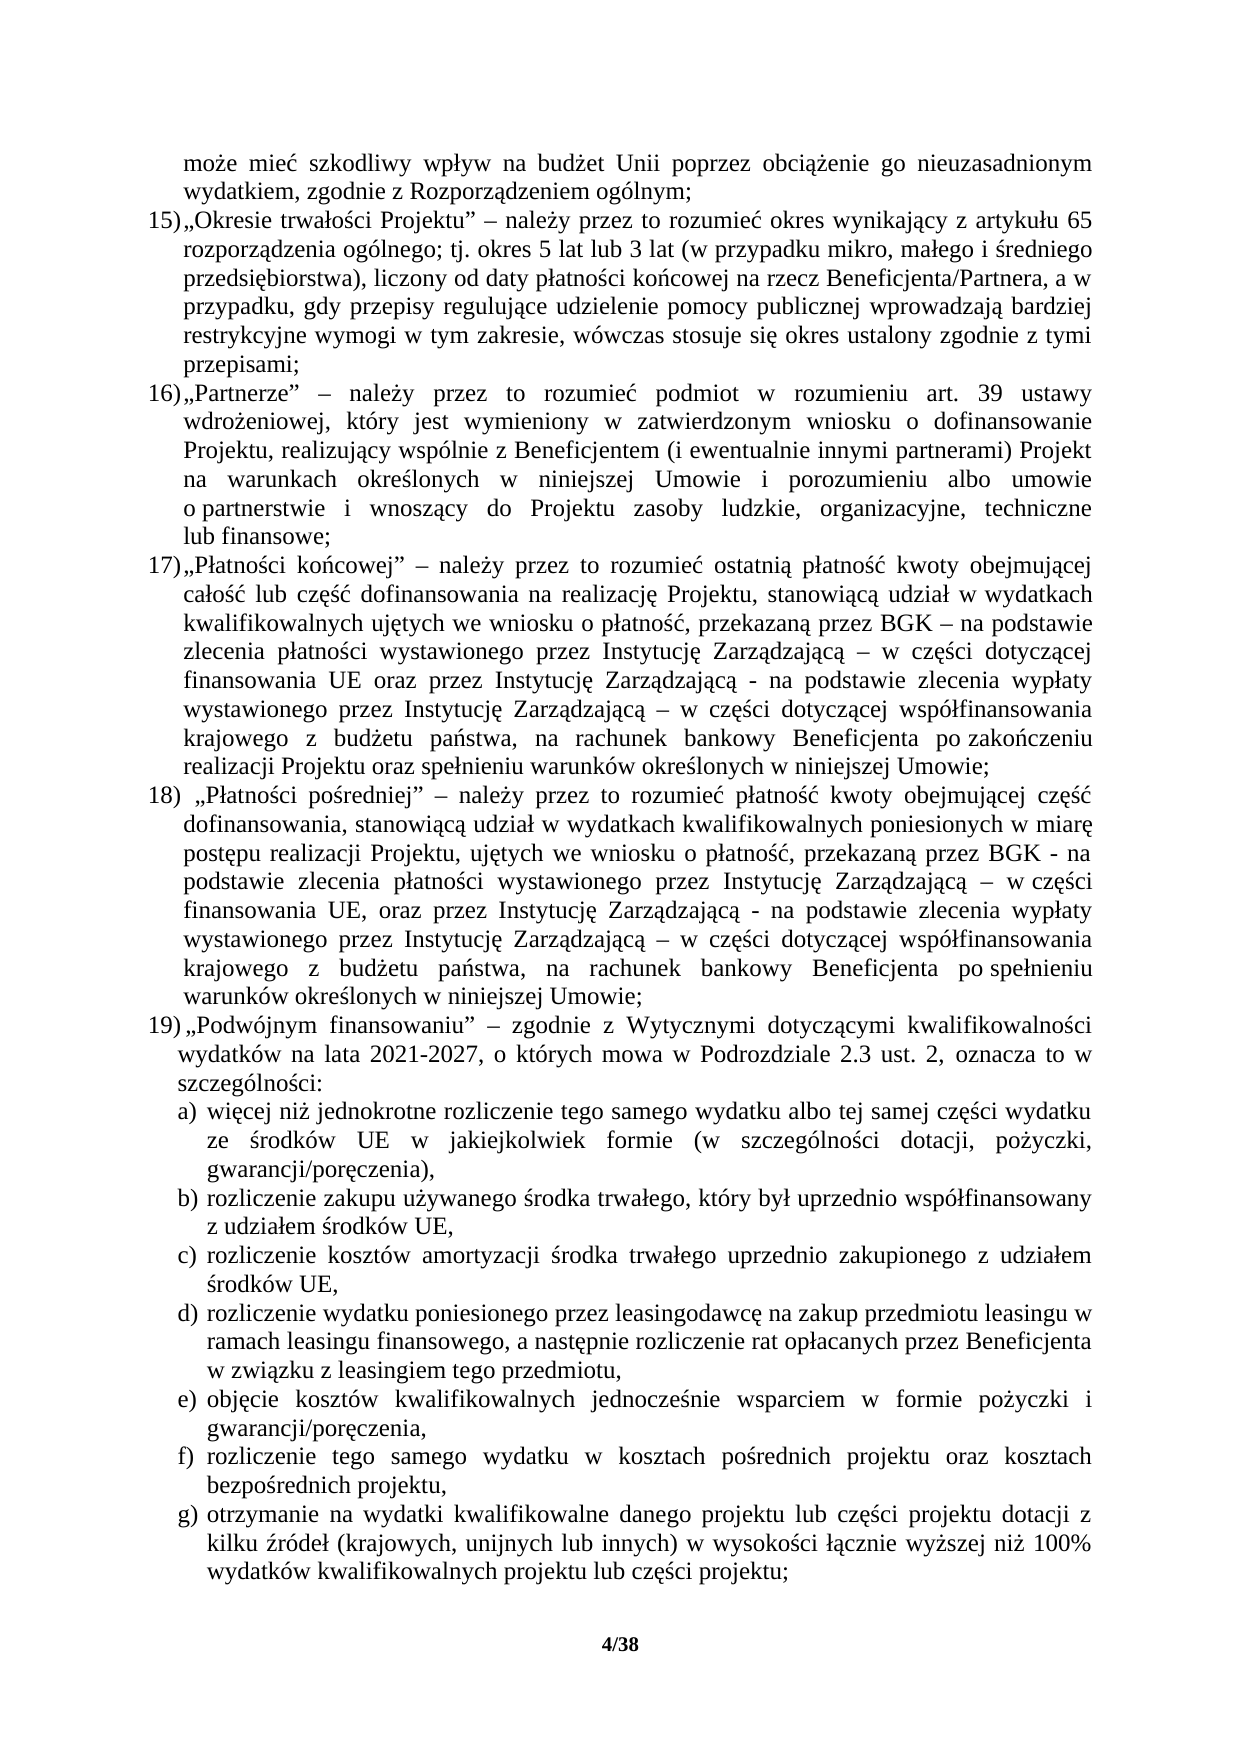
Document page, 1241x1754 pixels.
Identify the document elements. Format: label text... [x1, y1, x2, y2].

list „Płatności pośredniej” – należy przez to rozumieć płatność kwoty obejmującej część dofinansowania, stanowiącą udział w wydatkach kwalifikowalnych poniesionych w miarę postępu realizacji Projektu, ujętych we wniosku o płatność, przekazaną przez BGK - na podstawie zlecenia płatności wystawionego przez Instytucję Zarządzającą – w części finansowania UE, oraz przez Instytucję Zarządzającą - na podstawie zlecenia wypłaty wystawionego przez Instytucję Zarządzającą – w części dotyczącej współfinansowania krajowego z budżetu państwa, na rachunek bankowy Beneficjenta po spełnieniu warunków określonych w niniejszej Umowie; [148, 780, 1093, 1010]
list „Okresie trwałości Projektu” – należy przez to rozumieć okres wynikający z artykułu 65 rozporządzenia ogólnego; tj. okres 5 lat lub 3 lat (w przypadku mikro, małego i średniego przedsiębiorstwa), liczony od daty płatności końcowej na rzecz Beneficjenta/Partnera, a w przypadku, gdy przepisy regulujące udzielenie pomocy publicznej wprowadzają bardziej restrykcyjne wymogi w tym zakresie, wówczas stosuje się okres ustalony zgodnie z tymi przepisami; [148, 205, 1093, 378]
text a) więcej niż jednokrotne rozliczenie tego samego wydatku albo tej samej części wydatku ze środków UE w jakiejkolwiek formie (w szczególności dotacji, pożyczki, gwarancji/poręczenia), [177, 1096, 1093, 1183]
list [148, 148, 1093, 205]
text e) objęcie kosztów kwalifikowalnych jednocześnie wsparciem w formie pożyczki i gwarancji/poręczenia, [177, 1384, 1093, 1441]
text g) otrzymanie na wydatki kwalifikowalne danego projektu lub części projektu dotacji z kilku źródeł (krajowych, unijnych lub innych) w wysokości łącznie wyższej niż 100% wydatków kwalifikowalnych projektu lub części projektu; [177, 1499, 1093, 1585]
list „Płatności końcowej” – należy przez to rozumieć ostatnią płatność kwoty obejmującej całość lub część dofinansowania na realizację Projektu, stanowiącą udział w wydatkach kwalifikowalnych ujętych we wniosku o płatność, przekazaną przez BGK – na podstawie zlecenia płatności wystawionego przez Instytucję Zarządzającą – w części dotyczącej finansowania UE oraz przez Instytucję Zarządzającą - na podstawie zlecenia wypłaty wystawionego przez Instytucję Zarządzającą – w części dotyczącej współfinansowania krajowego z budżetu państwa, na rachunek bankowy Beneficjenta po zakończeniu realizacji Projektu oraz spełnieniu warunków określonych w niniejszej Umowie; [148, 550, 1093, 780]
text d) rozliczenie wydatku poniesionego przez leasingodawcę na zakup przedmiotu leasingu w ramach leasingu finansowego, a następnie rozliczenie rat opłacanych przez Beneficjenta w związku z leasingiem tego przedmiotu, [177, 1298, 1093, 1384]
text b) rozliczenie zakupu używanego środka trwałego, który był uprzednio współfinansowany z udziałem środków UE, [177, 1183, 1093, 1240]
text c) rozliczenie kosztów amortyzacji środka trwałego uprzednio zakupionego z udziałem środków UE, [177, 1240, 1093, 1298]
text f) rozliczenie tego samego wydatku w kosztach pośrednich projektu oraz kosztach bezpośrednich projektu, [177, 1441, 1093, 1499]
list „Podwójnym finansowaniu” – zgodnie z Wytycznymi dotyczącymi kwalifikowalności wydatków na lata 2021-2027, o których mowa w Podrozdziale 2.3 ust. 2, oznacza to w szczególności: [148, 1010, 1093, 1096]
list „Partnerze” – należy przez to rozumieć podmiot w rozumieniu art. 39 ustawy wdrożeniowej, który jest wymieniony w zatwierdzonym wniosku o dofinansowanie Projektu, realizujący wspólnie z Beneficjentem (i ewentualnie innymi partnerami) Projekt na warunkach określonych w niniejszej Umowie i porozumieniu albo umowie o partnerstwie i wnoszący do Projektu zasoby ludzkie, organizacyjne, techniczne lub finansowe; [148, 378, 1093, 550]
